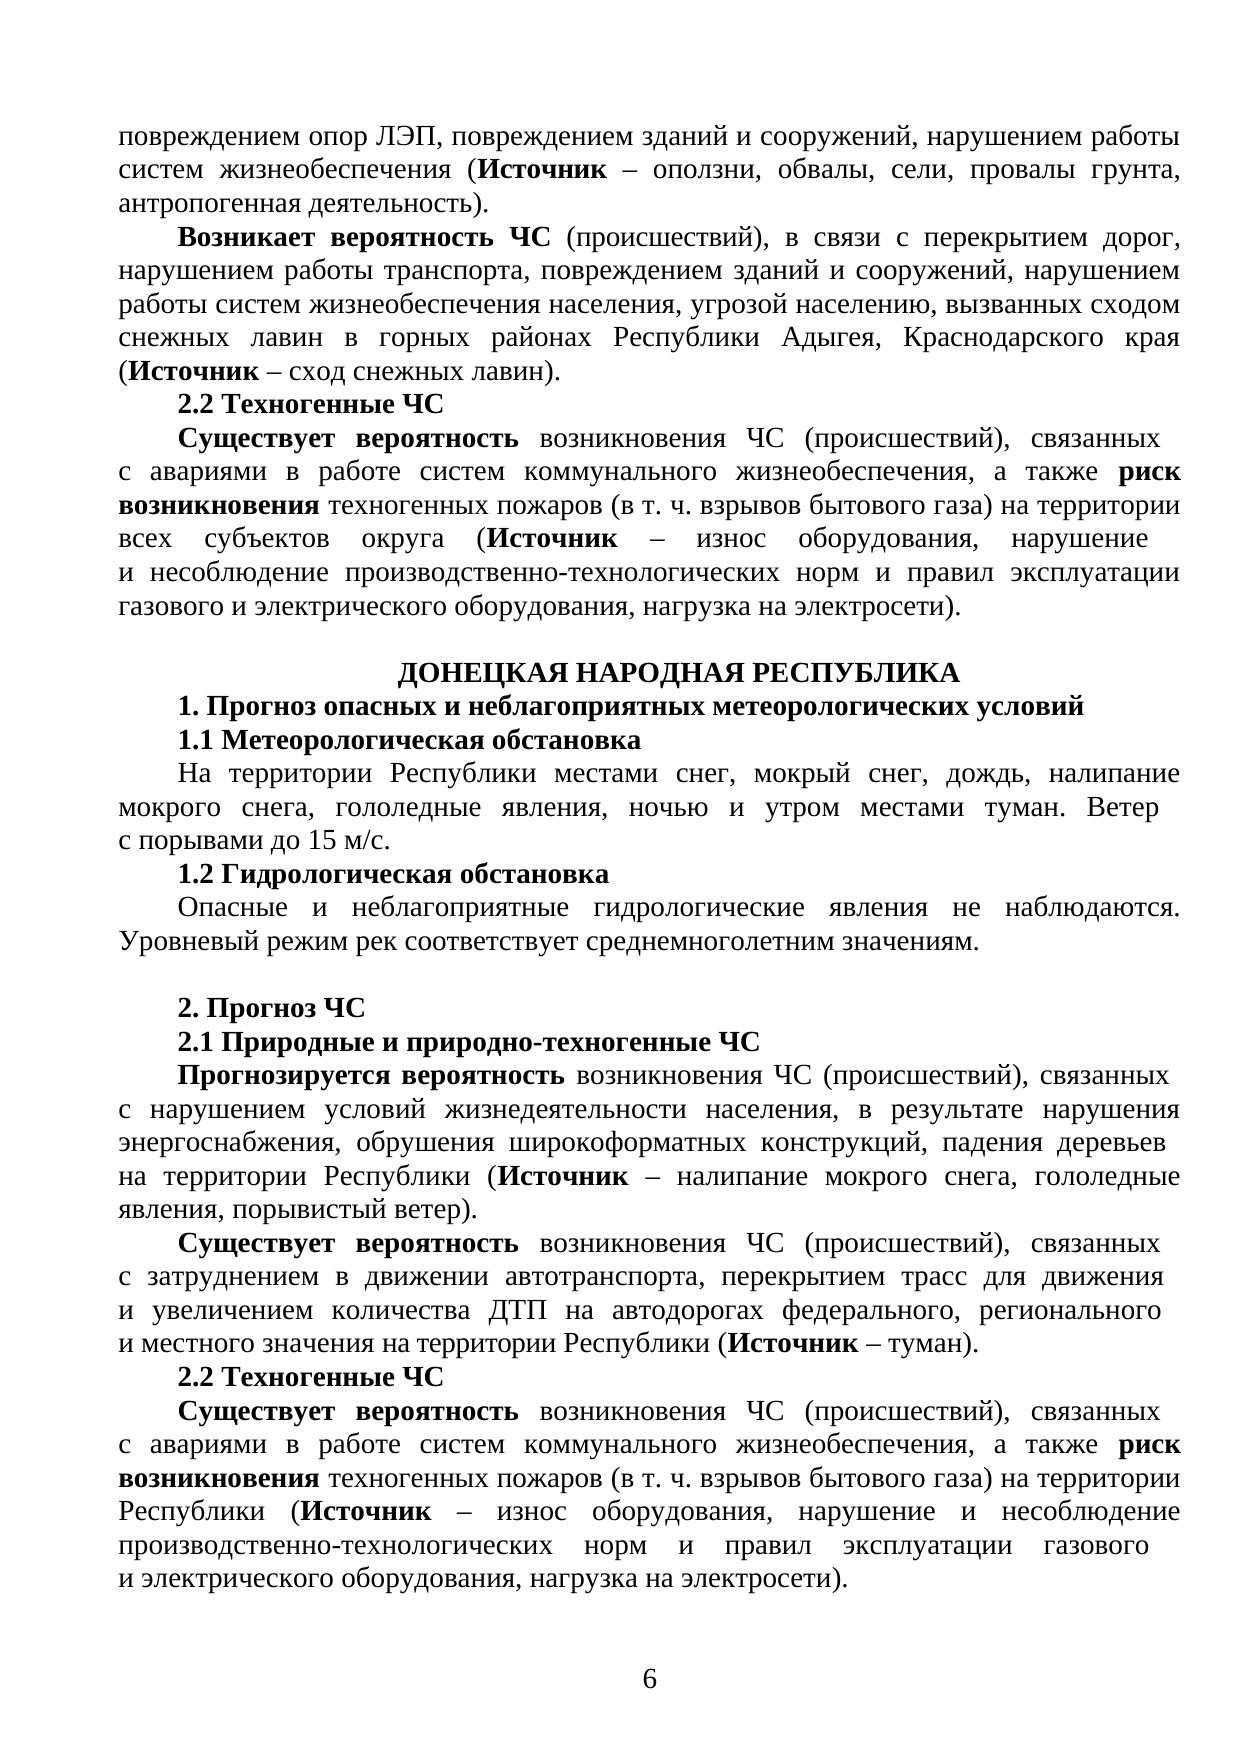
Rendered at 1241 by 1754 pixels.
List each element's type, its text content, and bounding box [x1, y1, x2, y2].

text Существует вероятность возникновения ЧС (происшествий), связанных с затруднением в движении автотранспорта, перекрытием трасс для движения и увеличением количества ДТП на автодорогах федерального, регионального и местного значения на территории Республики (Источник – туман). [118, 1225, 1181, 1359]
text Существует вероятность возникновения ЧС (происшествий), связанных с авариями в работе систем коммунального жизнеобеспечения, а также риск возникновения техногенных пожаров (в т. ч. взрывов бытового газа) на территории Республики (Источник – износ оборудования, нарушение и несоблюдение производственно-технологических норм и правил эксплуатации газового и электрического оборудования, нагрузка на электросети). [118, 1393, 1181, 1594]
text 1.2 Гидрологическая обстановка [118, 856, 1181, 889]
text 2.2 Техногенные ЧС [118, 386, 1181, 420]
text Прогнозируется вероятность возникновения ЧС (происшествий), связанных с нарушением условий жизнедеятельности населения, в результате нарушения энергоснабжения, обрушения широкоформатных конструкций, падения деревьев на территории Республики (Источник – налипание мокрого снега, гололедные явления, порывистый ветер). [118, 1057, 1181, 1225]
text 1.1 Метеорологическая обстановка [118, 722, 1181, 755]
text 2.1 Природные и природно-техногенные ЧС [118, 1024, 1181, 1057]
text Опасные и неблагоприятные гидрологические явления не наблюдаются. Уровневый режим рек соответствует среднемноголетним значениям. [118, 889, 1181, 957]
text 2. Прогноз ЧС [118, 990, 1181, 1024]
text ДОНЕЦКАЯ НАРОДНАЯ РЕСПУБЛИКА [118, 655, 1181, 688]
text На территории Республики местами снег, мокрый снег, дождь, налипание мокрого снега, гололедные явления, ночью и утром местами туман. Ветер с порывами до 15 м/с. [118, 755, 1181, 856]
text Существует вероятность возникновения ЧС (происшествий), связанных с авариями в работе систем коммунального жизнеобеспечения, а также риск возникновения техногенных пожаров (в т. ч. взрывов бытового газа) на территории всех субъектов округа (Источник – износ оборудования, нарушение и несоблюдение производственно-технологических норм и правил эксплуатации газового и электрического оборудования, нагрузка на электросети). [118, 420, 1181, 621]
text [118, 118, 1181, 219]
text 2.2 Техногенные ЧС [118, 1359, 1181, 1393]
text 1. Прогноз опасных и неблагоприятных метеорологических условий [118, 688, 1181, 722]
text Возникает вероятность ЧС (происшествий), в связи с перекрытием дорог, нарушением работы транспорта, повреждением зданий и сооружений, нарушением работы систем жизнеобеспечения населения, угрозой населению, вызванных сходом снежных лавин в горных районах Республики Адыгея, Краснодарского края (Источник – сход снежных лавин). [118, 219, 1181, 386]
